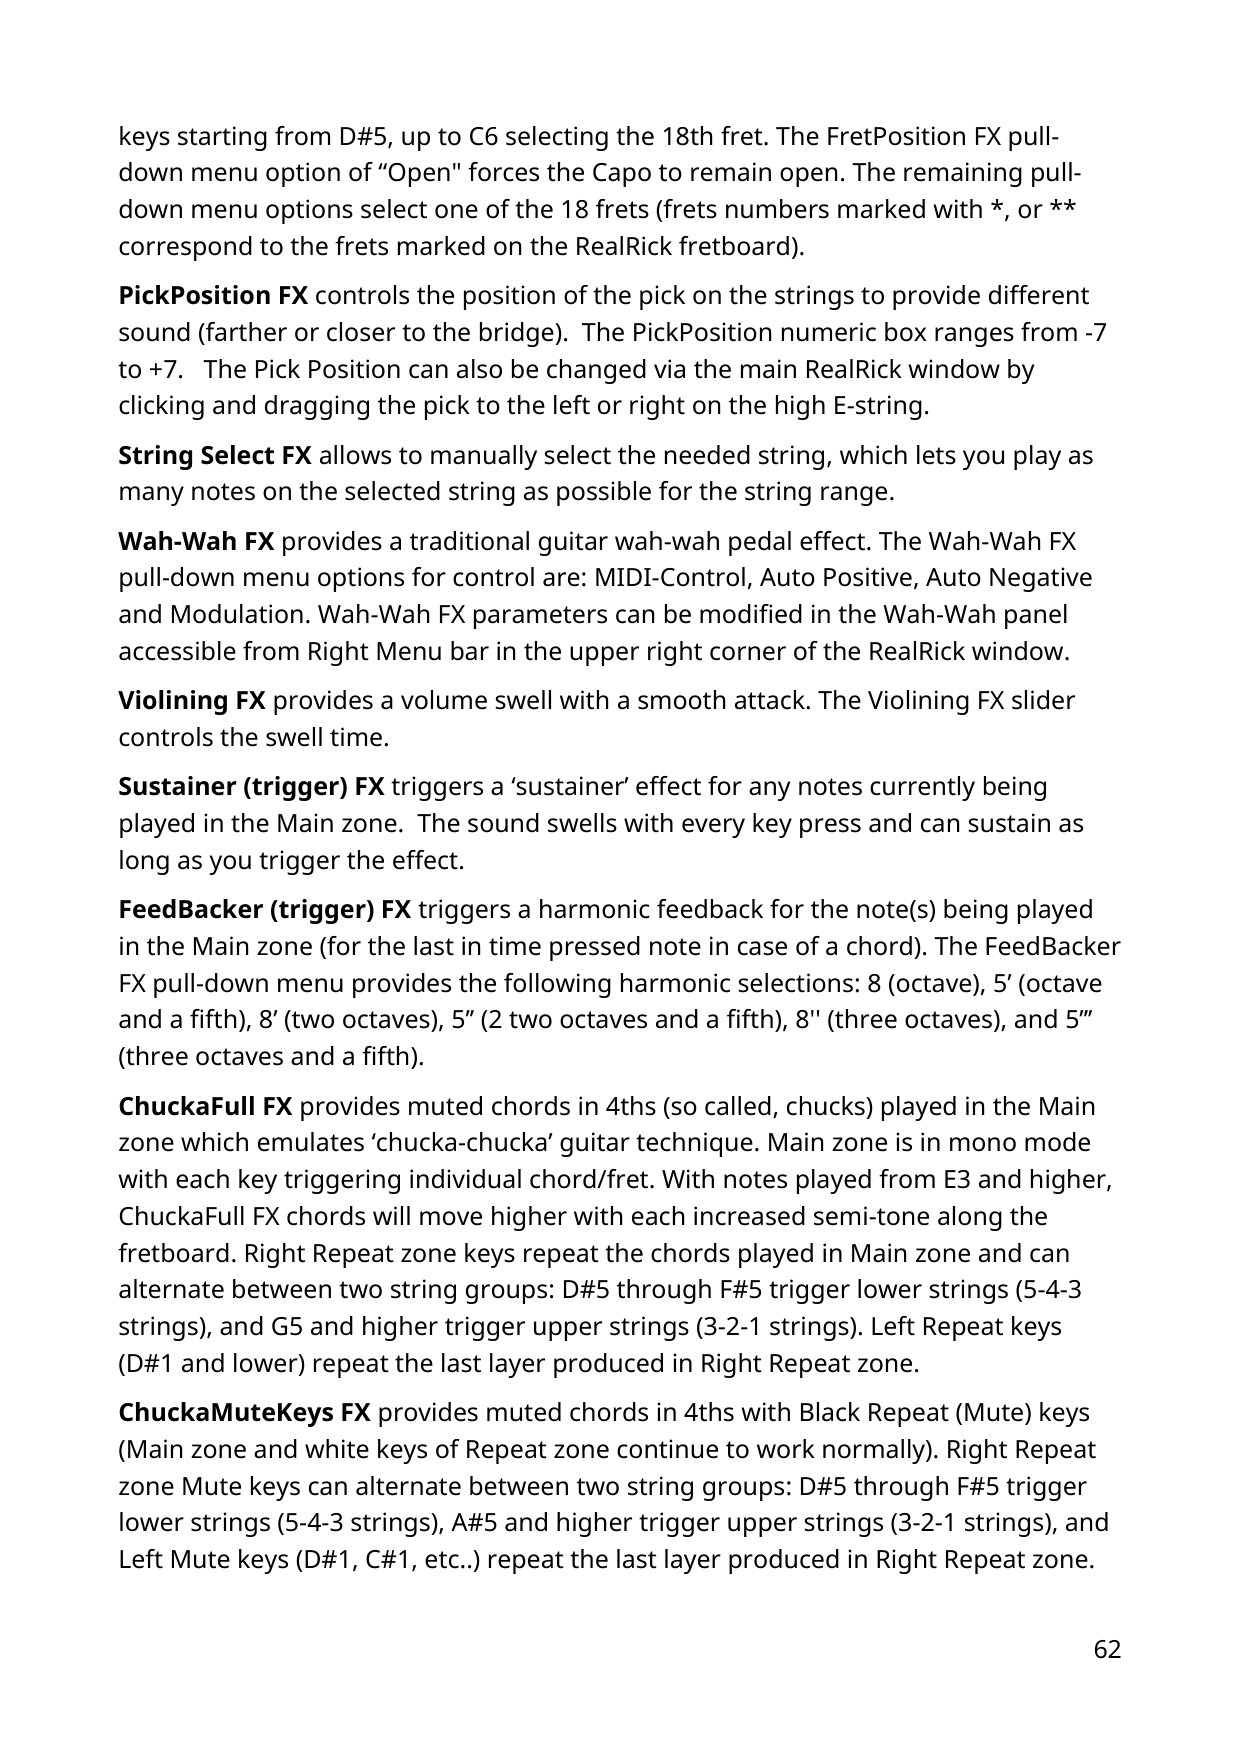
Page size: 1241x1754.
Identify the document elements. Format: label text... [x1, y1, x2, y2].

text Violining FX provides a volume swell with a smooth attack. The Violining FX slider controls the swell time. [118, 683, 1122, 754]
text FeedBacker (trigger) FX triggers a harmonic feedback for the note(s) being played in the Main zone (for the last in time pressed note in case of a chord). The FeedBacker FX pull-down menu provides the following harmonic selections: 8 (octave), 5’ (octave and a fifth), 8’ (two octaves), 5’’ (2 two octaves and a fifth), 8'' (three octaves), and 5’’’ (three octaves and a fifth). [118, 892, 1122, 1073]
text ChuckaMuteKeys FX provides muted chords in 4ths with Black Repeat (Mute) keys (Main zone and white keys of Repeat zone continue to work normally). Right Repeat zone Mute keys can alternate between two string groups: D#5 through F#5 trigger lower strings (5-4-3 strings), A#5 and higher trigger upper strings (3-2-1 strings), and Left Mute keys (D#1, C#1, etc..) repeat the last layer produced in Right Repeat zone. [118, 1395, 1122, 1576]
text PickPosition FX controls the position of the pick on the strings to provide different sound (farther or closer to the bridge). The PickPosition numeric box ranges from -7 to +7. The Pick Position can also be changed via the main RealRick window by clicking and dragging the pick to the left or right on the high E-string. [118, 278, 1122, 422]
text Sustainer (trigger) FX triggers a ‘sustainer’ effect for any notes currently being played in the Main zone. The sound swells with every key press and can sustain as long as you trigger the effect. [118, 769, 1122, 877]
text String Select FX allows to manually select the needed string, which lets you play as many notes on the selected string as possible for the string range. [118, 437, 1122, 508]
text Wah-Wah FX provides a traditional guitar wah-wah pedal effect. The Wah-Wah FX pull-down menu options for control are: MIDI-Control, Auto Positive, Auto Negative and Modulation. Wah-Wah FX parameters can be modified in the Wah-Wah panel accessible from Right Menu bar in the upper right corner of the RealRick window. [118, 523, 1122, 668]
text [118, 118, 1122, 262]
text ChuckaFull FX provides muted chords in 4ths (so called, chucks) played in the Main zone which emulates ‘chucka-chucka’ guitar technique. Main zone is in mono mode with each key triggering individual chord/fret. With notes played from E3 and higher, ChuckaFull FX chords will move higher with each increased semi-tone along the fretboard. Right Repeat zone keys repeat the chords played in Main zone and can alternate between two string groups: D#5 through F#5 trigger lower strings (5-4-3 strings), and G5 and higher trigger upper strings (3-2-1 strings). Left Repeat keys (D#1 and lower) repeat the last layer produced in Right Repeat zone. [118, 1088, 1122, 1379]
